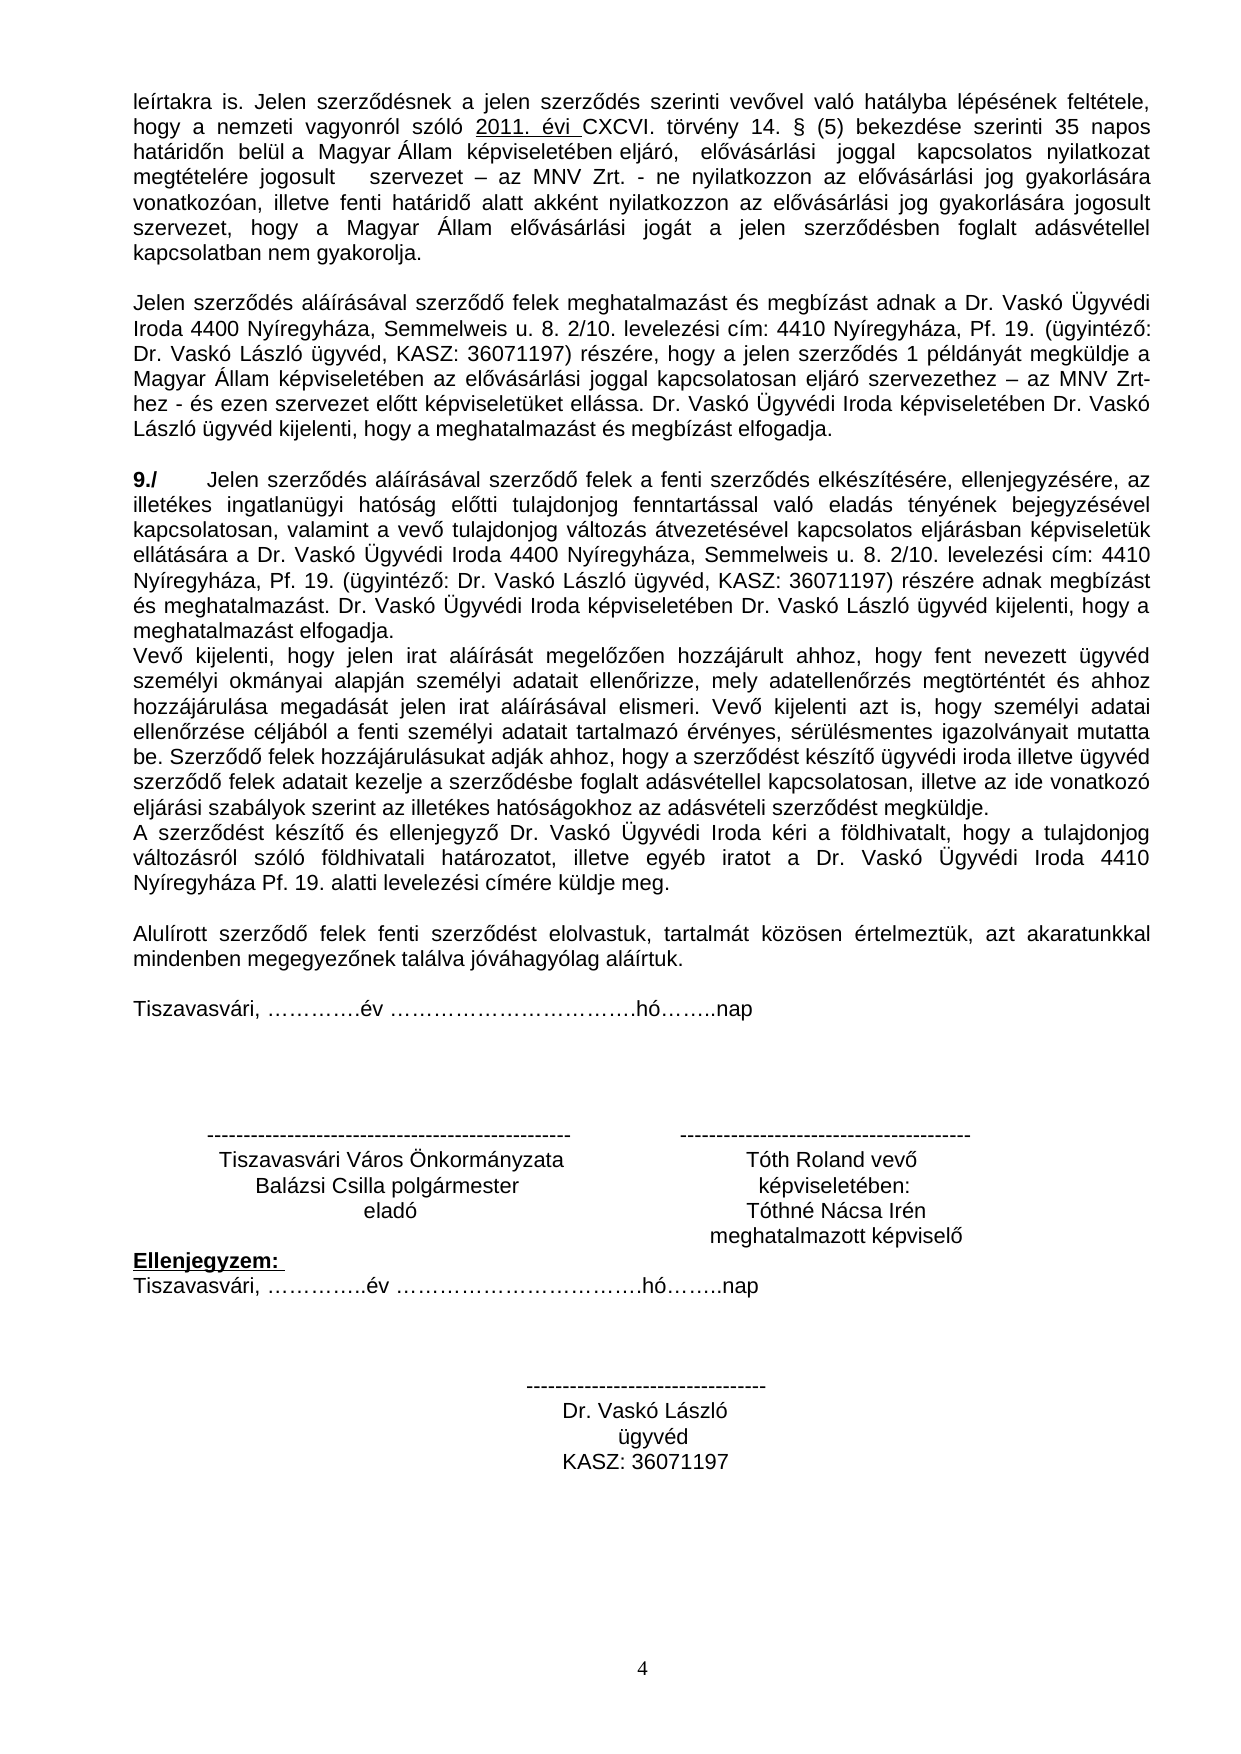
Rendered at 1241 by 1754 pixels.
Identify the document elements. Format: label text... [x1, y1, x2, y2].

text Jelen szerződés aláírásával szerződő felek meghatalmazást és megbízást adnak a Dr. Vaskó Ügyvédi Iroda 4400 Nyíregyháza, Semmelweis u. 8. 2/10. levelezési cím: 4410 Nyíregyháza, Pf. 19. (ügyintéző: Dr. Vaskó László ügyvéd, KASZ: 36071197) részére, hogy a jelen szerződés 1 példányát megküldje a Magyar Állam képviseletében az elővásárlási joggal kapcsolatosan eljáró szervezethez – az MNV Zrt-hez - és ezen szervezet előtt képviseletüket ellássa. Dr. Vaskó Ügyvédi Iroda képviseletében Dr. Vaskó László ügyvéd kijelenti, hogy a meghatalmazást és megbízást elfogadja. [133, 290, 1152, 442]
text A szerződést készítő és ellenjegyző Dr. Vaskó Ügyvédi Iroda kéri a földhivatalt, hogy a tulajdonjog változásról szóló földhivatali határozatot, illetve egyéb iratot a Dr. Vaskó Ügyvédi Iroda 4410 Nyíregyháza Pf. 19. alatti levelezési címére küldje meg. [133, 820, 1152, 895]
text meghatalmazott képviselő [575, 1223, 1152, 1248]
text --------------------------------- [133, 1373, 1152, 1398]
text Ellenjegyzem: [133, 1248, 1152, 1273]
text ügyvéd [133, 1423, 1152, 1449]
text leírtakra is. Jelen szerződésnek a jelen szerződés szerinti vevővel való hatályba lépésének feltétele, hogy a nemzeti vagyonról szóló 2011. évi CXCVI. törvény 14. § (5) bekezdése szerinti 35 napos határidőn belül a Magyar Állam képviseletében eljáró, elővásárlási joggal kapcsolatos nyilatkozat megtételére jogosult szervezet – az MNV Zrt. - ne nyilatkozzon az elővásárlási jog gyakorlására vonatkozóan, illetve fenti határidő alatt akként nyilatkozzon az elővásárlási jog gyakorlására jogosult szervezet, hogy a Magyar Állam elővásárlási jogát a jelen szerződésben foglalt adásvétellel kapcsolatban nem gyakorolja. [133, 89, 1152, 265]
text Balázsi Csilla polgármester képviseletében: [133, 1173, 1152, 1198]
text -------------------------------------------------- ---------------------------------------- [133, 1122, 1152, 1147]
text Dr. Vaskó László [428, 1398, 1152, 1423]
text Alulírott szerződő felek fenti szerződést elolvastuk, tartalmát közösen értelmeztük, azt akaratunkkal mindenben megegyezőnek találva jóváhagyólag aláírtuk. [133, 921, 1152, 971]
text 9./ Jelen szerződés aláírásával szerződő felek a fenti szerződés elkészítésére, ellenjegyzésére, az illetékes ingatlanügyi hatóság előtti tulajdonjog fenntartással való eladás tényének bejegyzésével kapcsolatosan, valamint a vevő tulajdonjog változás átvezetésével kapcsolatos eljárásban képviseletük ellátására a Dr. Vaskó Ügyvédi Iroda 4400 Nyíregyháza, Semmelweis u. 8. 2/10. levelezési cím: 4410 Nyíregyháza, Pf. 19. (ügyintéző: Dr. Vaskó László ügyvéd, KASZ: 36071197) részére adnak megbízást és meghatalmazást. Dr. Vaskó Ügyvédi Iroda képviseletében Dr. Vaskó László ügyvéd kijelenti, hogy a meghatalmazást elfogadja. [133, 467, 1152, 643]
text KASZ: 36071197 [428, 1449, 1152, 1474]
text Vevő kijelenti, hogy jelen irat aláírását megelőzően hozzájárult ahhoz, hogy fent nevezett ügyvéd személyi okmányai alapján személyi adatait ellenőrizze, mely adatellenőrzés megtörténtét és ahhoz hozzájárulása megadását jelen irat aláírásával elismeri. Vevő kijelenti azt is, hogy személyi adatai ellenőrzése céljából a fenti személyi adatait tartalmazó érvényes, sérülésmentes igazolványait mutatta be. Szerződő felek hozzájárulásukat adják ahhoz, hogy a szerződést készítő ügyvédi iroda illetve ügyvéd szerződő felek adatait kezelje a szerződésbe foglalt adásvétellel kapcsolatosan, illetve az ide vonatkozó eljárási szabályok szerint az illetékes hatóságokhoz az adásvételi szerződést megküldje. [133, 643, 1152, 820]
text Tiszavasvári, …………..év …………………………….hó……..nap [133, 1273, 1152, 1299]
text eladó Tóthné Nácsa Irén [133, 1198, 1152, 1223]
text Tiszavasvári Város Önkormányzata Tóth Roland vevő [133, 1147, 1152, 1173]
text Tiszavasvári, ………….év …………………………….hó……..nap [133, 996, 1152, 1021]
